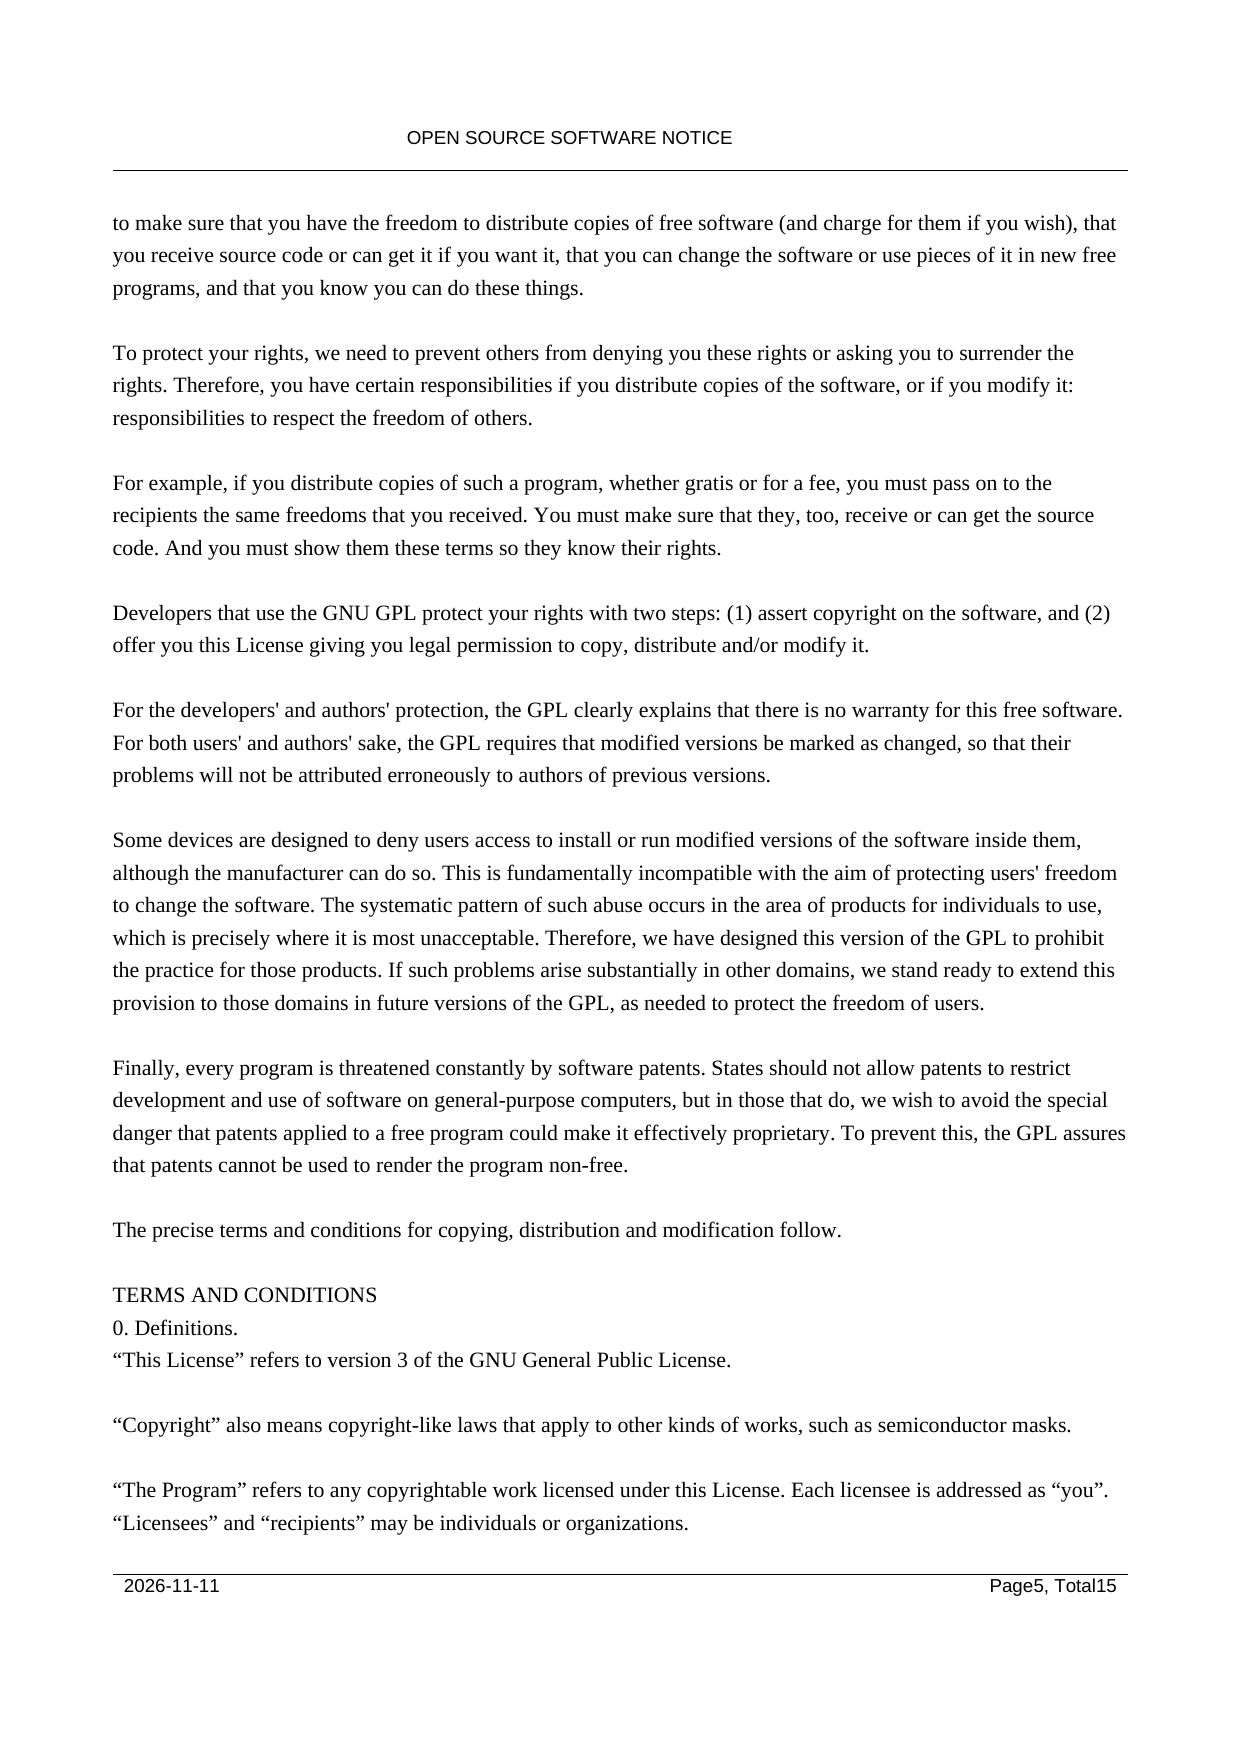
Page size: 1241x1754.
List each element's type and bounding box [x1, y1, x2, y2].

text [112, 206, 1128, 1539]
